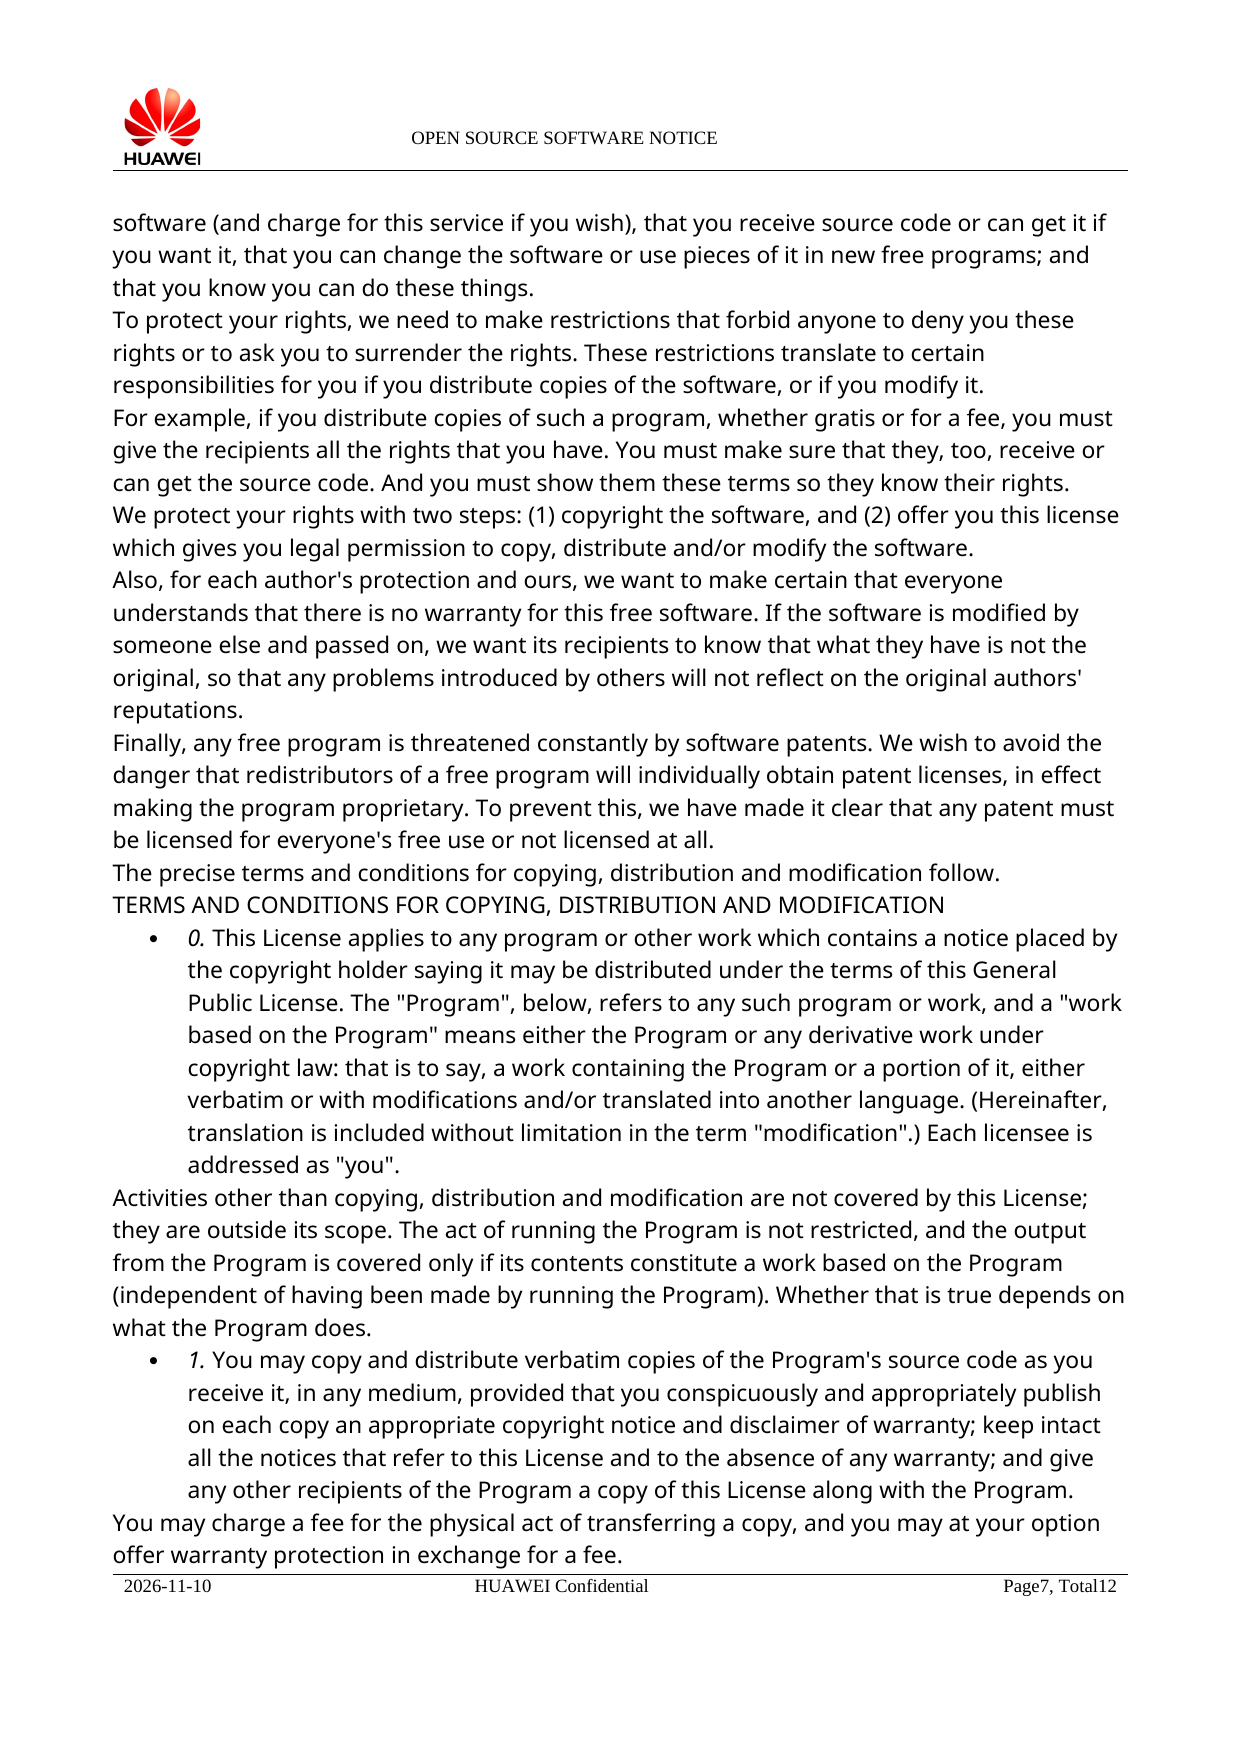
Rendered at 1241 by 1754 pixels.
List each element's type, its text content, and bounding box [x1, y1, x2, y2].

text Also, for each author's protection and ours, we want to make certain that everyone understands that there is no warranty for this free software. If the software is modified by someone else and passed on, we want its recipients to know that what they have is not the original, so that any problems introduced by others will not reflect on the original authors' reputations. [112, 564, 1128, 726]
text To protect your rights, we need to make restrictions that forbid anyone to deny you these rights or to ask you to surrender the rights. These restrictions translate to certain responsibilities for you if you distribute copies of the software, or if you modify it. [112, 304, 1128, 401]
list 0. This License applies to any program or other work which contains a notice placed by the copyright holder saying it may be distributed under the terms of this General Public License. The "Program", below, refers to any such program or work, and a "work based on the Program" means either the Program or any derivative work under copyright law: that is to say, a work containing the Program or a portion of it, either verbatim or with modifications and/or translated into another language. (Hereinafter, translation is included without limitation in the term "modification".) Each licensee is addressed as "you". [150, 921, 1128, 1181]
text We protect your rights with two steps: (1) copyright the software, and (2) offer you this license which gives you legal permission to copy, distribute and/or modify the software. [112, 499, 1128, 564]
text You may charge a fee for the physical act of transferring a copy, and you may at your option offer warranty protection in exchange for a fee. [112, 1506, 1128, 1571]
text Finally, any free program is threatened constantly by software patents. We wish to avoid the danger that redistributors of a free program will individually obtain patent licenses, in effect making the program proprietary. To prevent this, we have made it clear that any patent must be licensed for everyone's free use or not licensed at all. [112, 726, 1128, 856]
text For example, if you distribute copies of such a program, whether gratis or for a fee, you must give the recipients all the rights that you have. You must make sure that they, too, receive or can get the source code. And you must show them these terms so they know their rights. [112, 401, 1128, 499]
picture [124, 88, 201, 165]
text Activities other than copying, distribution and modification are not covered by this License; they are outside its scope. The act of running the Program is not restricted, and the output from the Program is covered only if its contents constitute a work based on the Program (independent of having been made by running the Program). Whether that is true depends on what the Program does. [112, 1181, 1128, 1344]
text TERMS AND CONDITIONS FOR COPYING, DISTRIBUTION AND MODIFICATION [112, 889, 1128, 921]
list 1. You may copy and distribute verbatim copies of the Program's source code as you receive it, in any medium, provided that you conspicuously and appropriately publish on each copy an appropriate copyright notice and disclaimer of warranty; keep intact all the notices that refer to this License and to the absence of any warranty; and give any other recipients of the Program a copy of this License along with the Program. [150, 1344, 1128, 1506]
text The precise terms and conditions for copying, distribution and modification follow. [112, 856, 1128, 889]
